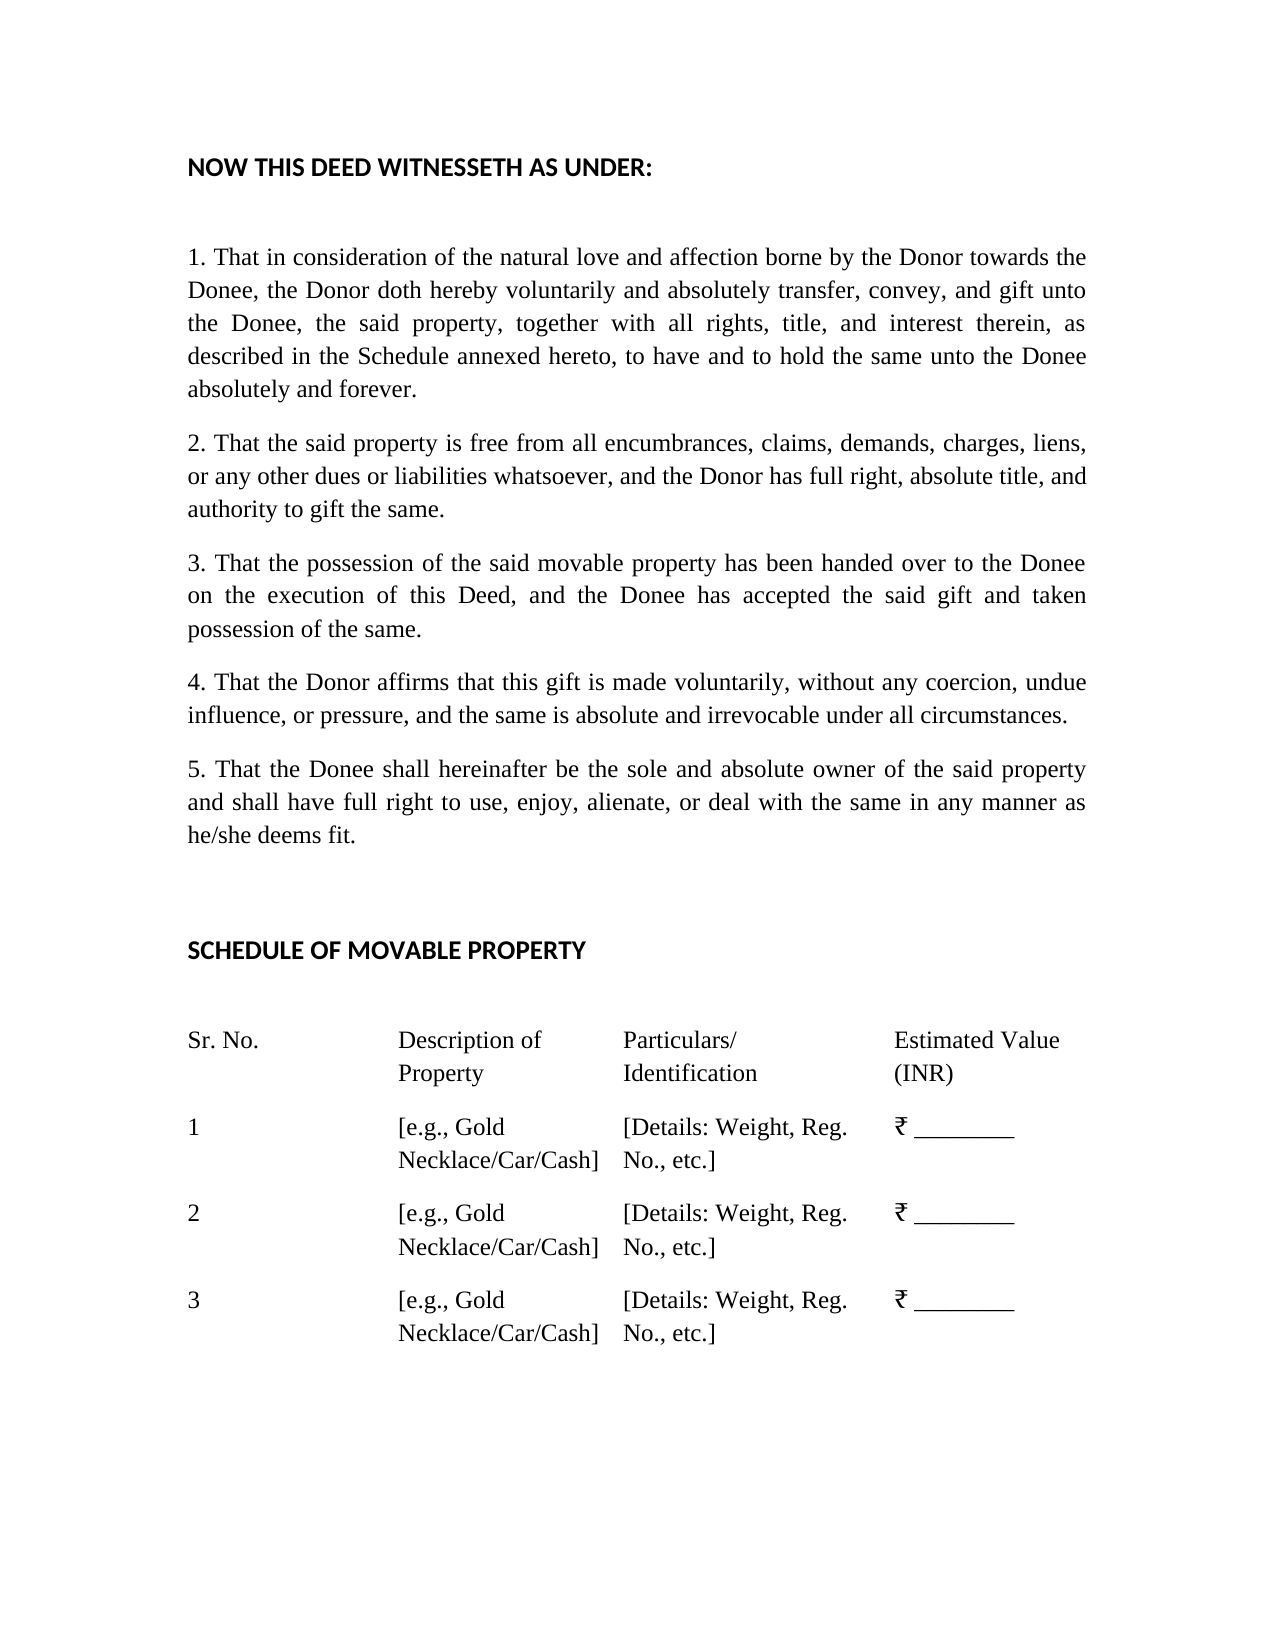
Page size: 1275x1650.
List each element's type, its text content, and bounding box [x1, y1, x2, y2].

subtitle SCHEDULE OF MOVABLE PROPERTY [187, 933, 1087, 966]
table_cell [e.g., Gold Necklace/Car/Cash] [387, 1112, 612, 1198]
table_cell [Details: Weight, Reg. No., etc.] [612, 1285, 883, 1372]
table_cell 1 [176, 1112, 387, 1198]
table_header Particulars/Identification [612, 1025, 883, 1112]
table_cell [e.g., Gold Necklace/Car/Cash] [387, 1199, 612, 1285]
subtitle NOW THIS DEED WITNESSETH AS UNDER: [187, 150, 1087, 183]
table_header Estimated Value (INR) [883, 1025, 1099, 1112]
table_cell 3 [176, 1285, 387, 1372]
table_cell [Details: Weight, Reg. No., etc.] [612, 1199, 883, 1285]
text 5. That the Donee shall hereinafter be the sole and absolute owner of the said property and shall have full right to use, enjoy, alienate, or deal with the same in any manner as he/she deems fit. [187, 754, 1087, 849]
text 4. That the Donor affirms that this gift is made voluntarily, without any coercion, undue influence, or pressure, and the same is absolute and irrevocable under all circumstances. [187, 667, 1087, 729]
table_header Description of Property [387, 1025, 612, 1112]
table_cell [Details: Weight, Reg. No., etc.] [612, 1112, 883, 1198]
table_cell [e.g., Gold Necklace/Car/Cash] [387, 1285, 612, 1372]
text 2. That the said property is free from all encumbrances, claims, demands, charges, liens, or any other dues or liabilities whatsoever, and the Donor has full right, absolute title, and authority to gift the same. [187, 428, 1087, 522]
table_header Sr. No. [176, 1025, 387, 1112]
table_cell 2 [176, 1199, 387, 1285]
table_cell ₹ ________ [883, 1285, 1099, 1372]
table_cell ₹ ________ [883, 1199, 1099, 1285]
text 3. That the possession of the said movable property has been handed over to the Donee on the execution of this Deed, and the Donee has accepted the said gift and taken possession of the same. [187, 548, 1087, 642]
table_cell ₹ ________ [883, 1112, 1099, 1198]
text 1. That in consideration of the natural love and affection borne by the Donor towards the Donee, the Donor doth hereby voluntarily and absolutely transfer, convey, and gift unto the Donee, the said property, together with all rights, title, and interest therein, as described in the Schedule annexed hereto, to have and to hold the same unto the Donee absolutely and forever. [187, 242, 1087, 403]
